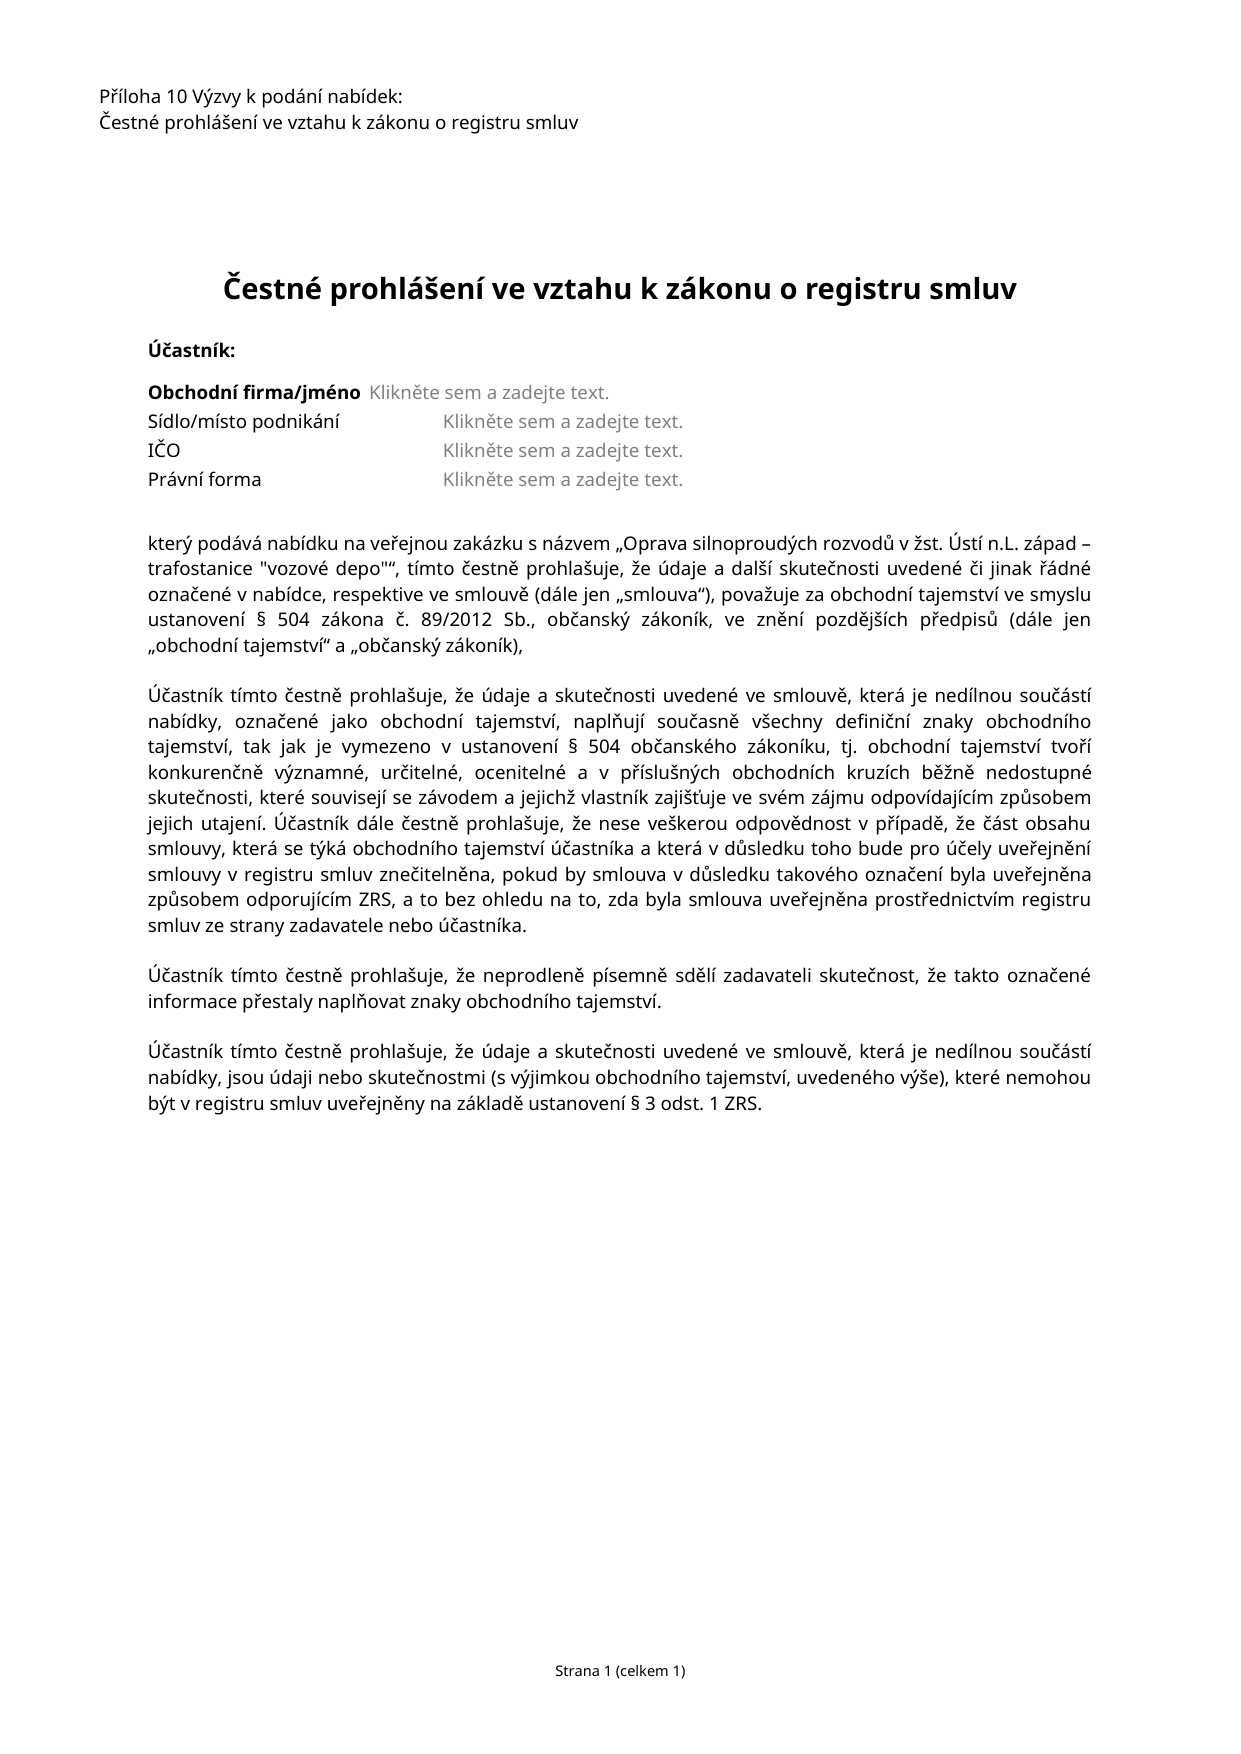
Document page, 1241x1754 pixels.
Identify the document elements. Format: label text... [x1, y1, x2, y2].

text IČO [148, 434, 1093, 463]
text Účastník tímto čestně prohlašuje, že neprodleně písemně sdělí zadavateli skutečnost, že takto označené informace přestaly naplňovat znaky obchodního tajemství. [148, 963, 1093, 1014]
title Čestné prohlášení ve vztahu k zákonu o registru smluv [148, 268, 1093, 308]
text Sídlo/místo podnikání [148, 405, 1093, 434]
text který podává nabídku na veřejnou zakázku s názvem „Oprava silnoproudých rozvodů v žst. Ústí n.L. západ – trafostanice "vozové depo"“, tímto čestně prohlašuje, že údaje a další skutečnosti uvedené či jinak řádné označené v nabídce, respektive ve smlouvě (dále jen „smlouva“), považuje za obchodní tajemství ve smyslu ustanovení § 504 zákona č. 89/2012 Sb., občanský zákoník, ve znění pozdějších předpisů (dále jen „obchodní tajemství“ a „občanský zákoník), [148, 530, 1093, 658]
text Obchodní firma/jméno [148, 376, 1093, 405]
text Účastník tímto čestně prohlašuje, že údaje a skutečnosti uvedené ve smlouvě, která je nedílnou součástí nabídky, označené jako obchodní tajemství, naplňují současně všechny definiční znaky obchodního tajemství, tak jak je vymezeno v ustanovení § 504 občanského zákoníku, tj. obchodní tajemství tvoří konkurenčně významné, určitelné, ocenitelné a v příslušných obchodních kruzích běžně nedostupné skutečnosti, které souvisejí se závodem a jejichž vlastník zajišťuje ve svém zájmu odpovídajícím způsobem jejich utajení. Účastník dále čestně prohlašuje, že nese veškerou odpovědnost v případě, že část obsahu smlouvy, která se týká obchodního tajemství účastníka a která v důsledku toho bude pro účely uveřejnění smlouvy v registru smluv znečitelněna, pokud by smlouva v důsledku takového označení byla uveřejněna způsobem odporujícím ZRS, a to bez ohledu na to, zda byla smlouva uveřejněna prostřednictvím registru smluv ze strany zadavatele nebo účastníka. [148, 683, 1093, 938]
text Účastník tímto čestně prohlašuje, že údaje a skutečnosti uvedené ve smlouvě, která je nedílnou součástí nabídky, jsou údaji nebo skutečnostmi (s výjimkou obchodního tajemství, uvedeného výše), které nemohou být v registru smluv uveřejněny na základě ustanovení § 3 odst. 1 ZRS. [148, 1039, 1093, 1115]
text Účastník: [148, 333, 1093, 364]
text Právní forma [148, 463, 1093, 492]
